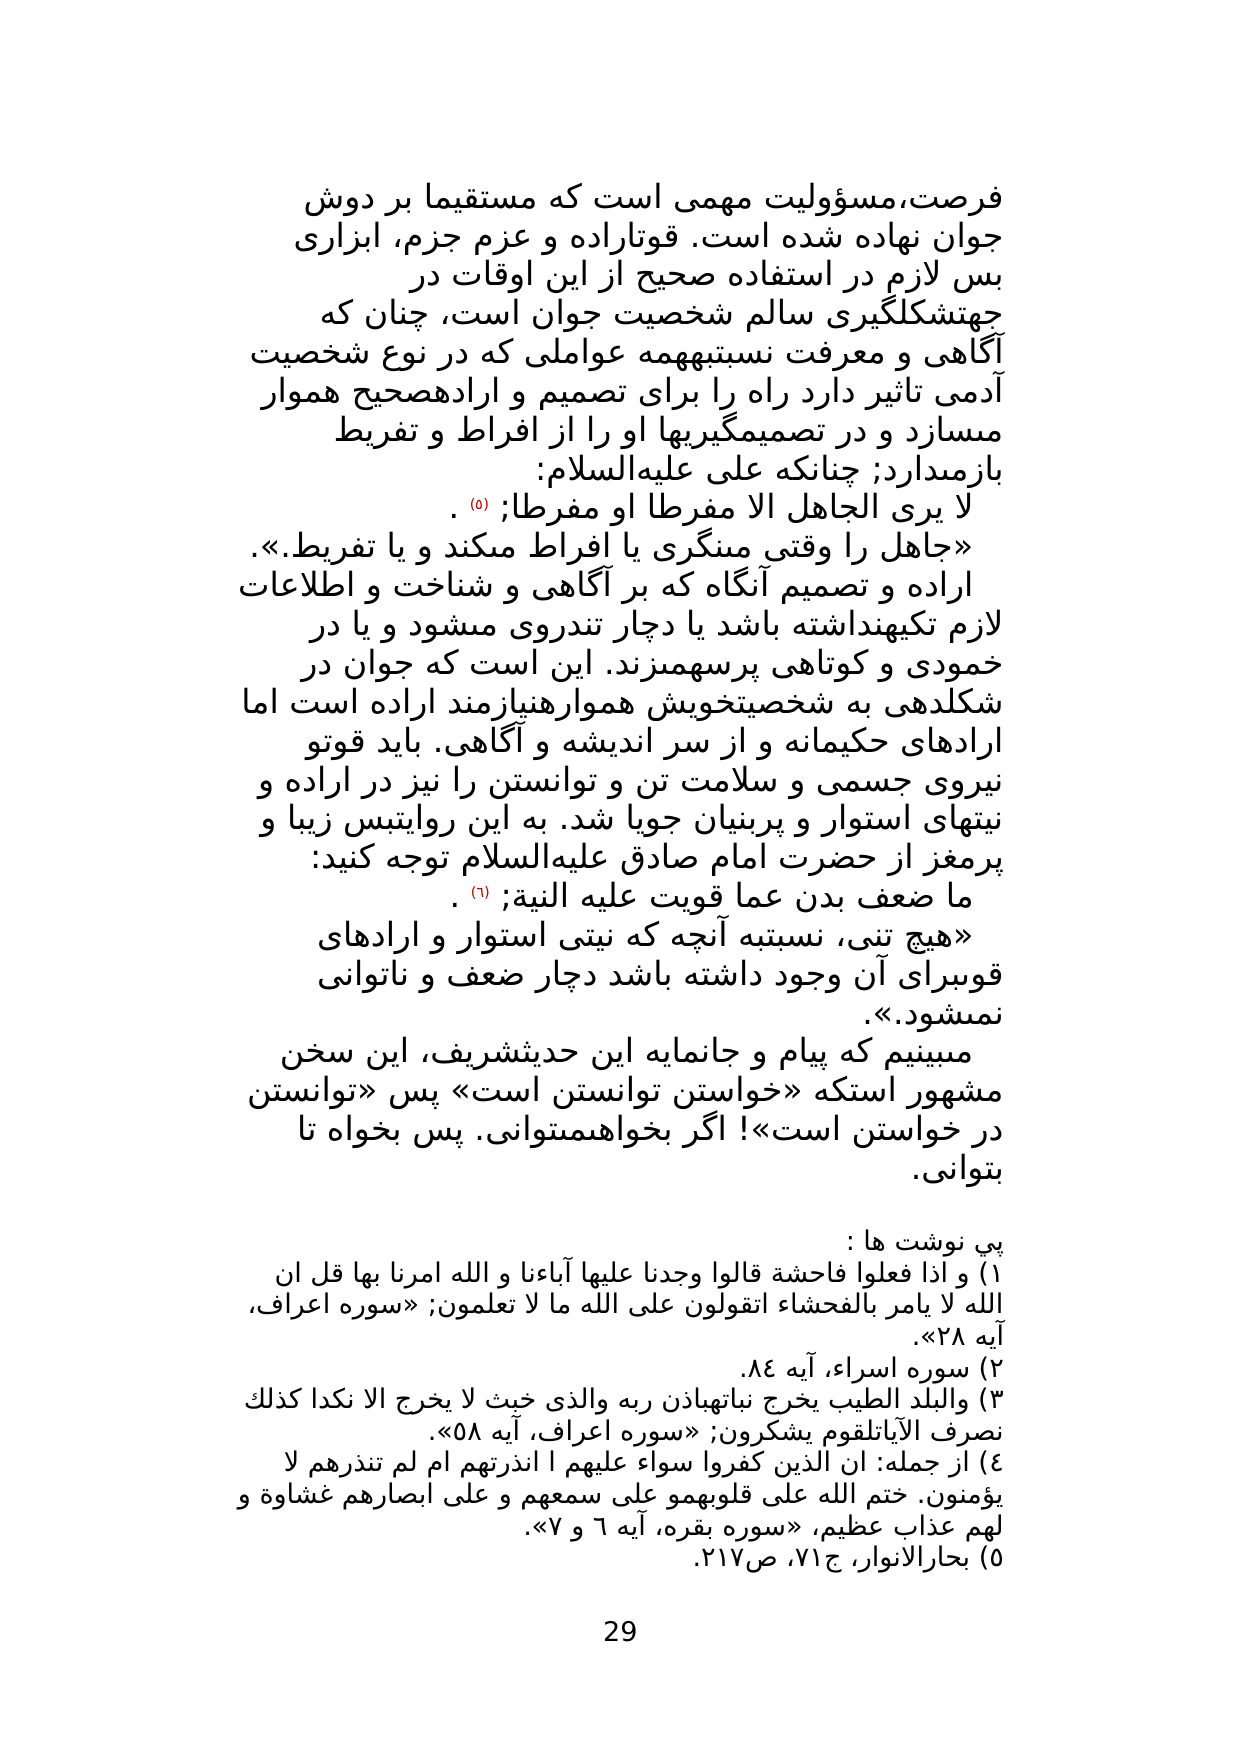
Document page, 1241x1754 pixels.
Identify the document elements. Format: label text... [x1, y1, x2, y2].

text ٤) از جمله: ان الذين كفروا سواء عليهم ا انذرتهم ام لم تنذرهم لا يؤمنون. ختم الله على قلوبهم‏و على سمعهم و على ابصارهم غشاوة و لهم عذاب عظيم، «سوره بقره، آيه ٦ و ٧». [236, 1447, 1004, 1541]
text پي نوشت ها : [236, 1226, 1004, 1257]
text ٢) سوره اسراء، آيه ٨٤. [236, 1352, 1004, 1383]
text «هيچ تنى، نسبت‏به آنچه كه نيتى استوار و اراده‏اى قوى‏براى آن وجود داشته باشد دچار ضعف و ناتوانى نمى‏شود.». [236, 915, 1004, 1032]
text اراده و تصميم آنگاه كه بر آگاهى و شناخت و اطلاعات لازم تكيه‏نداشته باشد يا دچار تندروى مى‏شود و يا در خمودى و كوتاهى پرسه‏مى‏زند. اين است كه جوان در شكل‏دهى به شخصيت‏خويش همواره‏نيازمند اراده است اما اراده‏اى حكيمانه و از سر انديشه و آگاهى. بايد قوت‏و نيروى جسمى و سلامت تن و توانستن را نيز در اراده و نيتهاى استوار و پربنيان جويا شد. به اين روايت‏بس زيبا و پرمغز از حضرت امام صادق عليه‌السلام توجه كنيد: [236, 566, 1004, 877]
text لا يرى الجاهل الا مفرطا او مفرطا; (٥) . [236, 488, 1004, 527]
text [236, 177, 1004, 488]
text ٥) بحارالانوار، ج‏٧١، ص‏٢١٧. [236, 1541, 1004, 1573]
text مى‏بينيم كه پيام و جانمايه اين حديث‏شريف، اين سخن مشهور است‏كه «خواستن توانستن است‏» پس «توانستن در خواستن است‏»! اگر بخواهى‏مى‏توانى. پس بخواه تا بتوانى. [236, 1032, 1004, 1187]
text ما ضعف بدن عما قويت عليه النية; (٦) . [236, 877, 1004, 915]
text ١) و اذا فعلوا فاحشة قالوا وجدنا عليها آباءنا و الله امرنا بها قل ان الله لا يامر بالفحشاء اتقولون على الله ما لا تعلمون; «سوره اعراف، آيه ٢٨». [236, 1257, 1004, 1352]
text ٣) والبلد الطيب يخرج نباته‏باذن ربه والذى خبث لا يخرج الا نكدا كذلك نصرف الآيات‏لقوم يشكرون; «سوره اعراف، آيه ٥٨». [236, 1383, 1004, 1447]
text «جاهل را وقتى مى‏نگرى يا افراط مى‏كند و يا تفريط.». [236, 527, 1004, 566]
